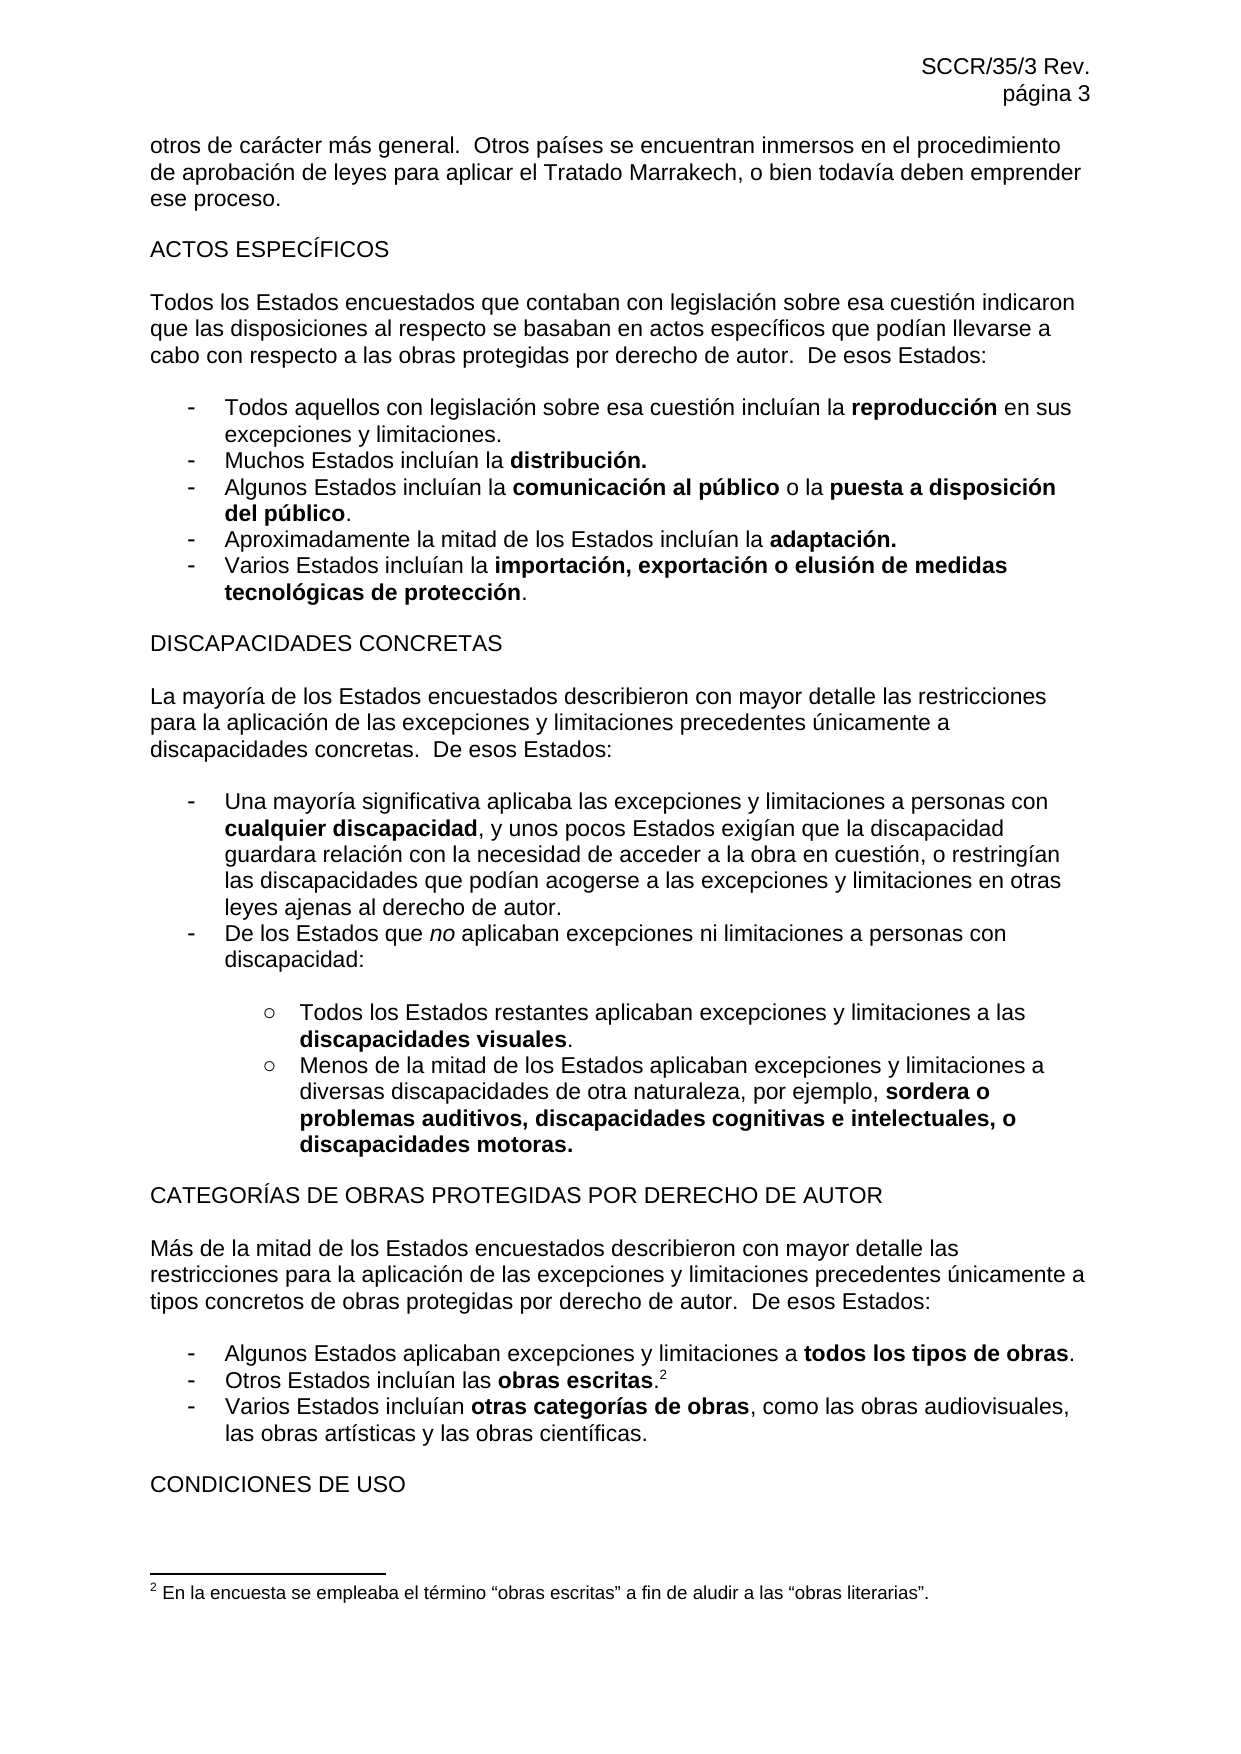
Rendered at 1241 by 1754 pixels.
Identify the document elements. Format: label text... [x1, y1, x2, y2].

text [150, 132, 1090, 211]
list Otros Estados incluían las obras escritas. [187, 1367, 1090, 1393]
list Menos de la mitad de los Estados aplicaban excepciones y limitaciones a diversas discapacidades de otra naturaleza, por ejemplo, sordera o problemas auditivos, discapacidades cognitivas e intelectuales, o discapacidades motoras. [262, 1052, 1090, 1157]
text CATEGORÍAS DE OBRAS PROTEGIDAS POR DERECHO DE AUTOR [150, 1182, 1090, 1209]
list Todos los Estados restantes aplicaban excepciones y limitaciones a las discapacidades visuales. [262, 999, 1090, 1052]
text Más de la mitad de los Estados encuestados describieron con mayor detalle las restricciones para la aplicación de las excepciones y limitaciones precedentes únicamente a tipos concretos de obras protegidas por derecho de autor. De esos Estados: [150, 1235, 1090, 1314]
list Muchos Estados incluían la distribución. [187, 447, 1090, 473]
text DISCAPACIDADES CONCRETAS [150, 630, 1090, 657]
text ACTOS ESPECÍFICOS [150, 236, 1090, 263]
list Todos aquellos con legislación sobre esa cuestión incluían la reproducción en sus excepciones y limitaciones. [187, 394, 1090, 447]
text CONDICIONES DE USO [150, 1471, 1090, 1497]
list Aproximadamente la mitad de los Estados incluían la adaptación. [187, 526, 1090, 552]
list Varios Estados incluían la importación, exportación o elusión de medidas tecnológicas de protección. [187, 552, 1090, 605]
list Una mayoría significativa aplicaba las excepciones y limitaciones a personas con cualquier discapacidad, y unos pocos Estados exigían que la discapacidad guardara relación con la necesidad de acceder a la obra en cuestión, o restringían las discapacidades que podían acogerse a las excepciones y limitaciones en otras leyes ajenas al derecho de autor. [187, 788, 1090, 920]
text La mayoría de los Estados encuestados describieron con mayor detalle las restricciones para la aplicación de las excepciones y limitaciones precedentes únicamente a discapacidades concretas. De esos Estados: [150, 683, 1090, 762]
list Algunos Estados aplicaban excepciones y limitaciones a todos los tipos de obras. [187, 1340, 1090, 1367]
list Algunos Estados incluían la comunicación al público o la puesta a disposición del público. [187, 473, 1090, 526]
list De los Estados que no aplicaban excepciones ni limitaciones a personas con discapacidad: [187, 920, 1090, 973]
list Varios Estados incluían otras categorías de obras, como las obras audiovisuales, las obras artísticas y las obras científicas. [187, 1393, 1090, 1446]
text Todos los Estados encuestados que contaban con legislación sobre esa cuestión indicaron que las disposiciones al respecto se basaban en actos específicos que podían llevarse a cabo con respecto a las obras protegidas por derecho de autor. De esos Estados: [150, 289, 1090, 368]
